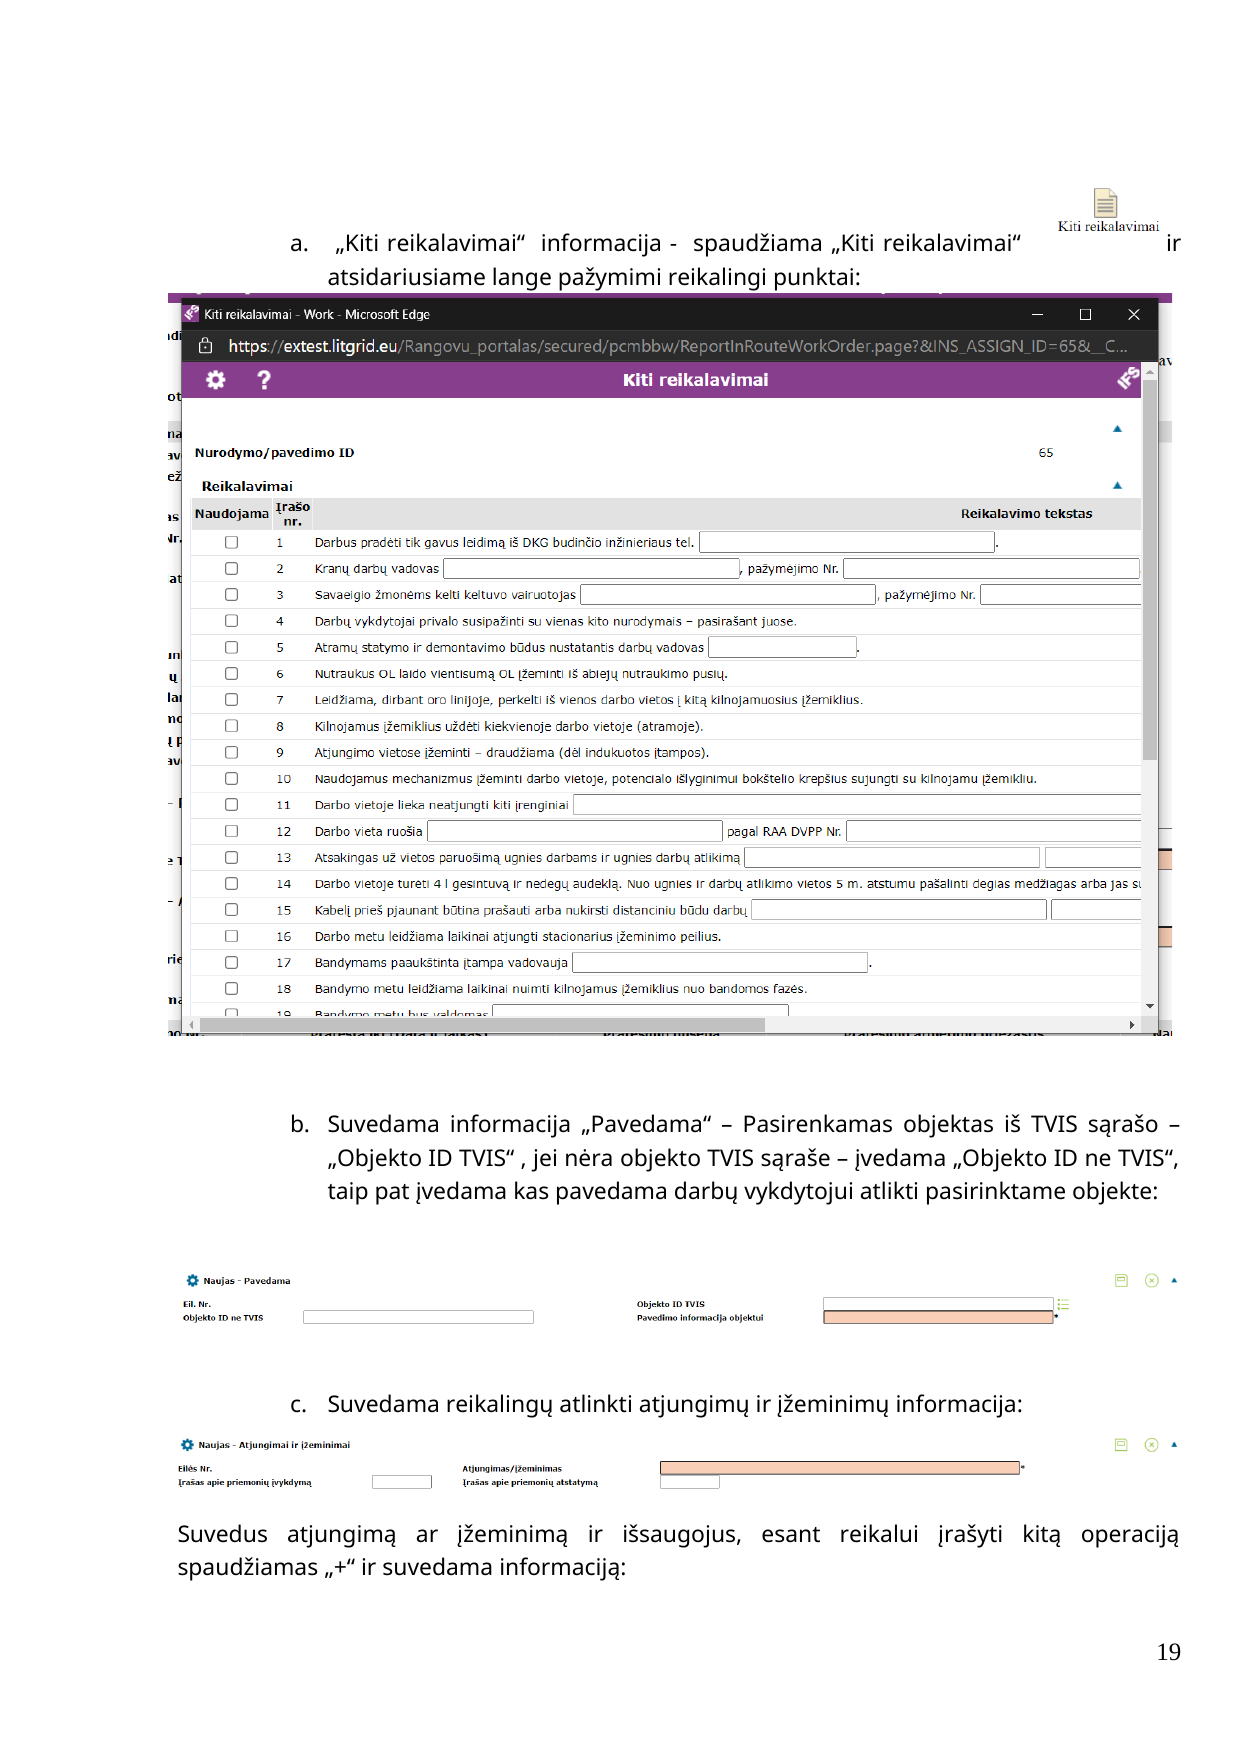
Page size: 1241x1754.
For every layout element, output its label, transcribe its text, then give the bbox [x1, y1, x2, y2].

list „Kiti reikalavimai“ informacija - spaudžiama „Kiti reikalavimai“ ir atsidariusiame lange pažymimi reikalingi punktai: [290, 177, 1181, 292]
picture [1030, 177, 1166, 252]
text Suvedus atjungimą ar įžeminimą ir išsaugojus, esant reikalui įrašyti kitą operaciją spaudžiamas „+“ ir suvedama informaciją: [177, 1518, 1181, 1583]
picture [177, 1265, 1182, 1334]
list Suvedama reikalingų atlinkti atjungimų ir įžeminimų informacija: [290, 1388, 1181, 1419]
picture [168, 293, 1173, 1036]
list Suvedama informacija „Pavedama“ – Pasirenkamas objektas iš TVIS sąrašo – „Objekto ID TVIS“ , jei nėra objekto TVIS sąraše – įvedama „Objekto ID ne TVIS“, taip pat įvedama kas pavedama darbų vykdytojui atlikti pasirinktame objekte: [290, 1108, 1181, 1206]
picture [177, 1438, 1182, 1499]
